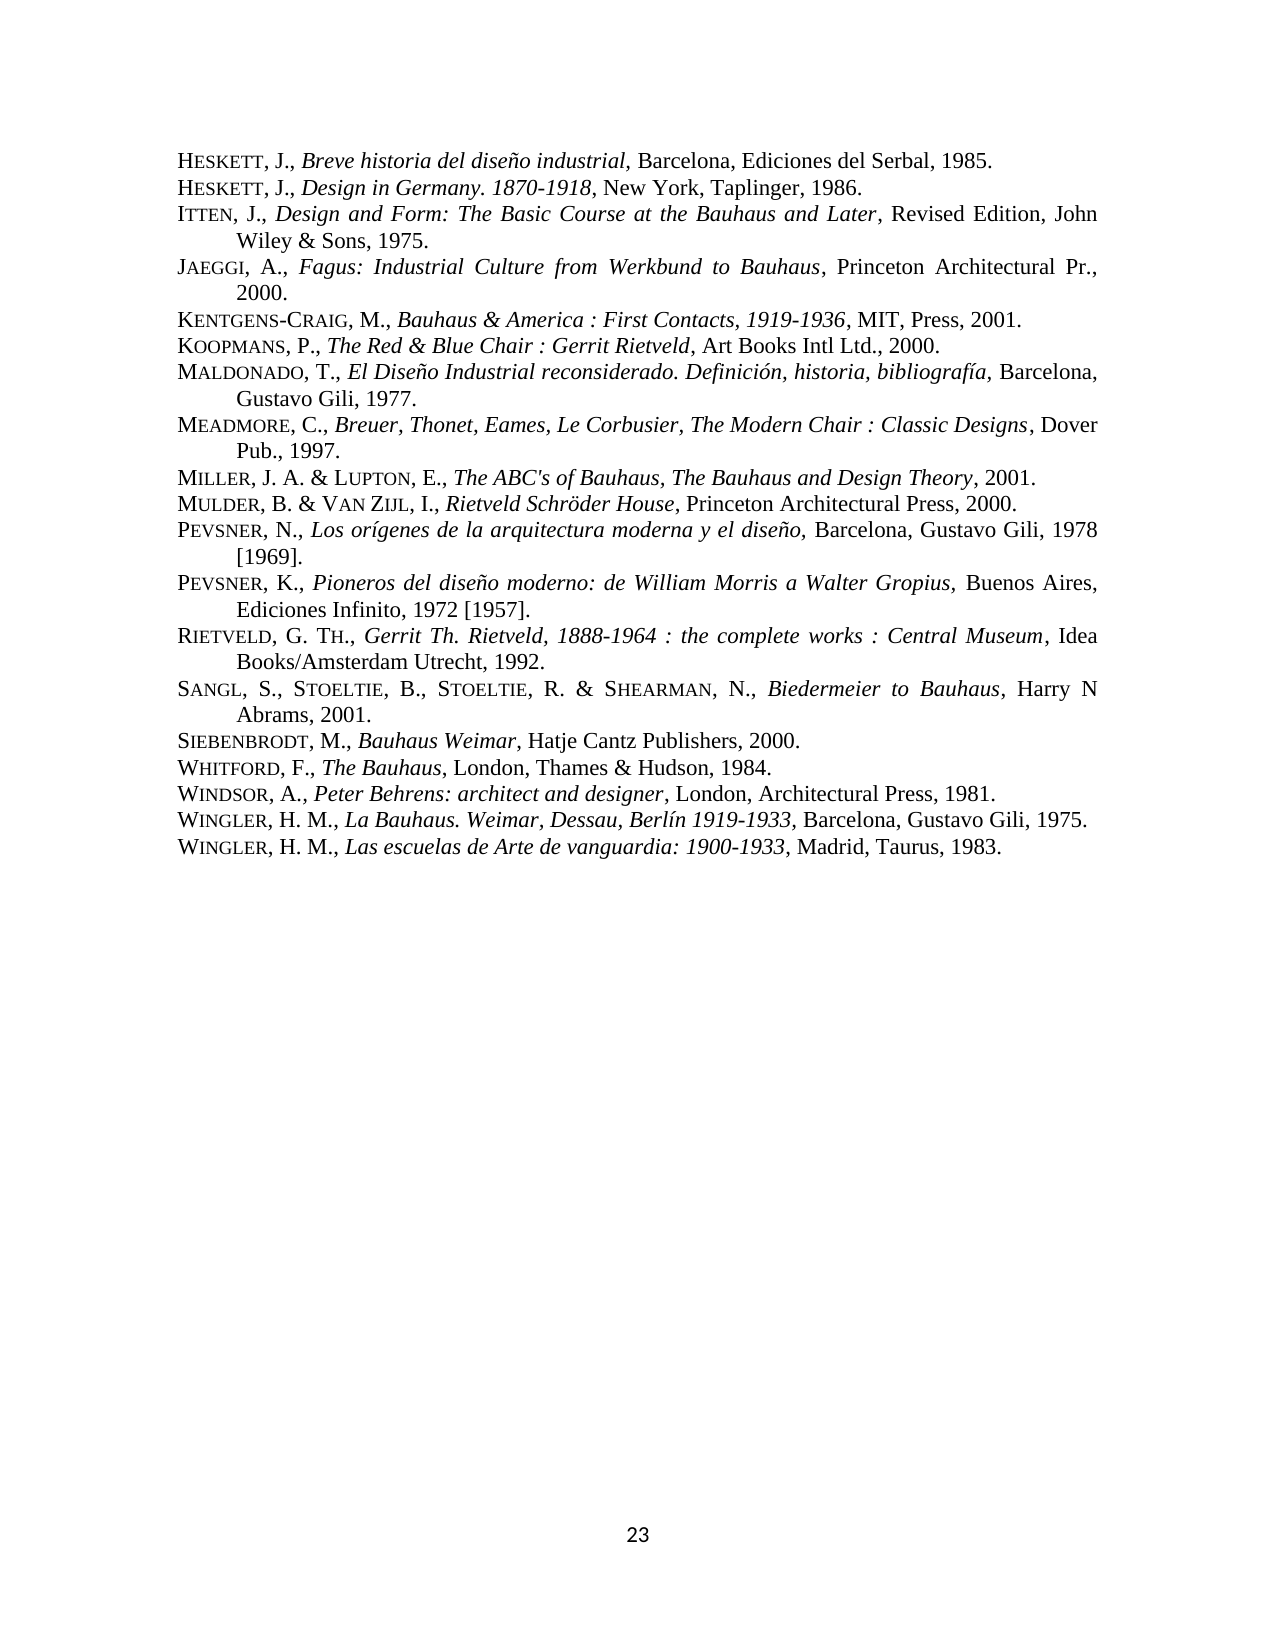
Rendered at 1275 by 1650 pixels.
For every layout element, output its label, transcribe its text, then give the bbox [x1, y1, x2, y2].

text HESKETT, J., Breve historia del diseño industrial, Barcelona, Ediciones del Serbal, 1985. [177, 148, 1098, 174]
text MULDER, B. & VAN ZIJL, I., Rietveld Schröder House, Princeton Architectural Press, 2000. [177, 490, 1098, 517]
text HESKETT, J., Design in Germany. 1870-1918, New York, Taplinger, 1986. [177, 174, 1098, 200]
text WINGLER, H. M., Las escuelas de Arte de vanguardia: 1900-1933, Madrid, Taurus, 1983. [177, 833, 1098, 859]
text KENTGENS-CRAIG, M., Bauhaus & America : First Contacts, 1919-1936, MIT, Press, 2001. [177, 306, 1098, 332]
text MALDONADO, T., El Diseño Industrial reconsiderado. Definición, historia, bibliografía, Barcelona, Gustavo Gili, 1977. [177, 358, 1098, 411]
text MILLER, J. A. & LUPTON, E., The ABC's of Bauhaus, The Bauhaus and Design Theory, 2001. [177, 464, 1098, 490]
text SIEBENBRODT, M., Bauhaus Weimar, Hatje Cantz Publishers, 2000. [177, 727, 1098, 754]
text PEVSNER, K., Pioneros del diseño moderno: de William Morris a Walter Gropius, Buenos Aires, Ediciones Infinito, 1972 [1957]. [177, 569, 1098, 622]
text WHITFORD, F., The Bauhaus, London, Thames & Hudson, 1984. [177, 754, 1098, 780]
text WINGLER, H. M., La Bauhaus. Weimar, Dessau, Berlín 1919-1933, Barcelona, Gustavo Gili, 1975. [177, 806, 1098, 833]
text RIETVELD, G. TH., Gerrit Th. Rietveld, 1888-1964 : the complete works : Central Museum, Idea Books/Amsterdam Utrecht, 1992. [177, 622, 1098, 675]
text PEVSNER, N., Los orígenes de la arquitectura moderna y el diseño, Barcelona, Gustavo Gili, 1978 [1969]. [177, 517, 1098, 569]
text KOOPMANS, P., The Red & Blue Chair : Gerrit Rietveld, Art Books Intl Ltd., 2000. [177, 332, 1098, 358]
text WINDSOR, A., Peter Behrens: architect and designer, London, Architectural Press, 1981. [177, 780, 1098, 806]
text MEADMORE, C., Breuer, Thonet, Eames, Le Corbusier, The Modern Chair : Classic Designs, Dover Pub., 1997. [177, 411, 1098, 464]
text SANGL, S., STOELTIE, B., STOELTIE, R. & SHEARMAN, N., Biedermeier to Bauhaus, Harry N Abrams, 2001. [177, 675, 1098, 727]
text JAEGGI, A., Fagus: Industrial Culture from Werkbund to Bauhaus, Princeton Architectural Pr., 2000. [177, 253, 1098, 306]
text ITTEN, J., Design and Form: The Basic Course at the Bauhaus and Later, Revised Edition, John Wiley & Sons, 1975. [177, 200, 1098, 253]
